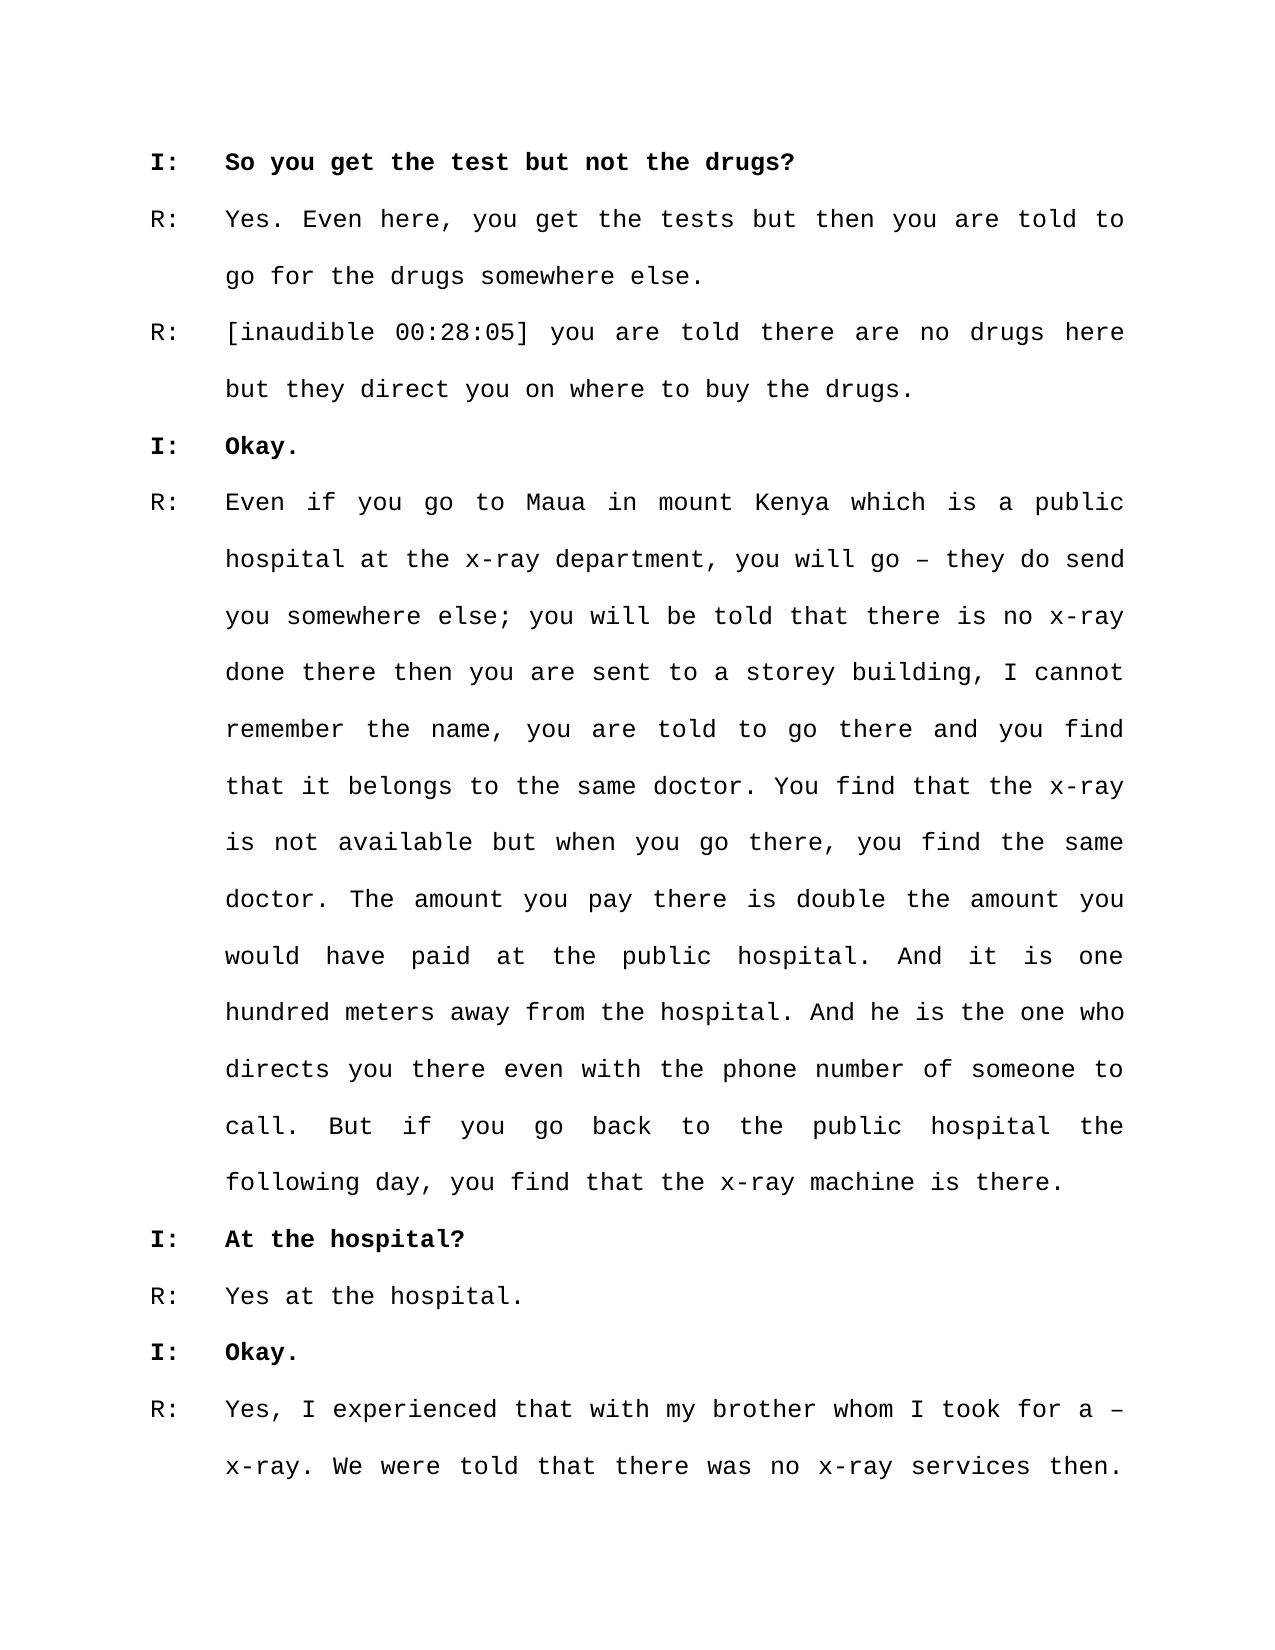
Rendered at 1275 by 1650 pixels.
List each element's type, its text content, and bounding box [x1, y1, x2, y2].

text I: So you get the test but not the drugs? [150, 150, 1125, 178]
text R: Yes at the hospital. [150, 1283, 1125, 1312]
text I: Okay. [150, 433, 1125, 462]
text R: [inaudible 00:28:05] you are told there are no drugs here but they direct you on where to buy the drugs. [150, 320, 1125, 405]
text I: At the hospital? [150, 1227, 1125, 1255]
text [150, 1397, 1125, 1482]
text R: Yes. Even here, you get the tests but then you are told to go for the drugs somewhere else. [150, 207, 1125, 292]
text R: Even if you go to Maua in mount Kenya which is a public hospital at the x-ray department, you will go – they do send you somewhere else; you will be told that there is no x-ray done there then you are sent to a storey building, I cannot remember the name, you are told to go there and you find that it belongs to the same doctor. You find that the x-ray is not available but when you go there, you find the same doctor. The amount you pay there is double the amount you would have paid at the public hospital. And it is one hundred meters away from the hospital. And he is the one who directs you there even with the phone number of someone to call. But if you go back to the public hospital the following day, you find that the x-ray machine is there. [150, 490, 1125, 1198]
text I: Okay. [150, 1340, 1125, 1368]
